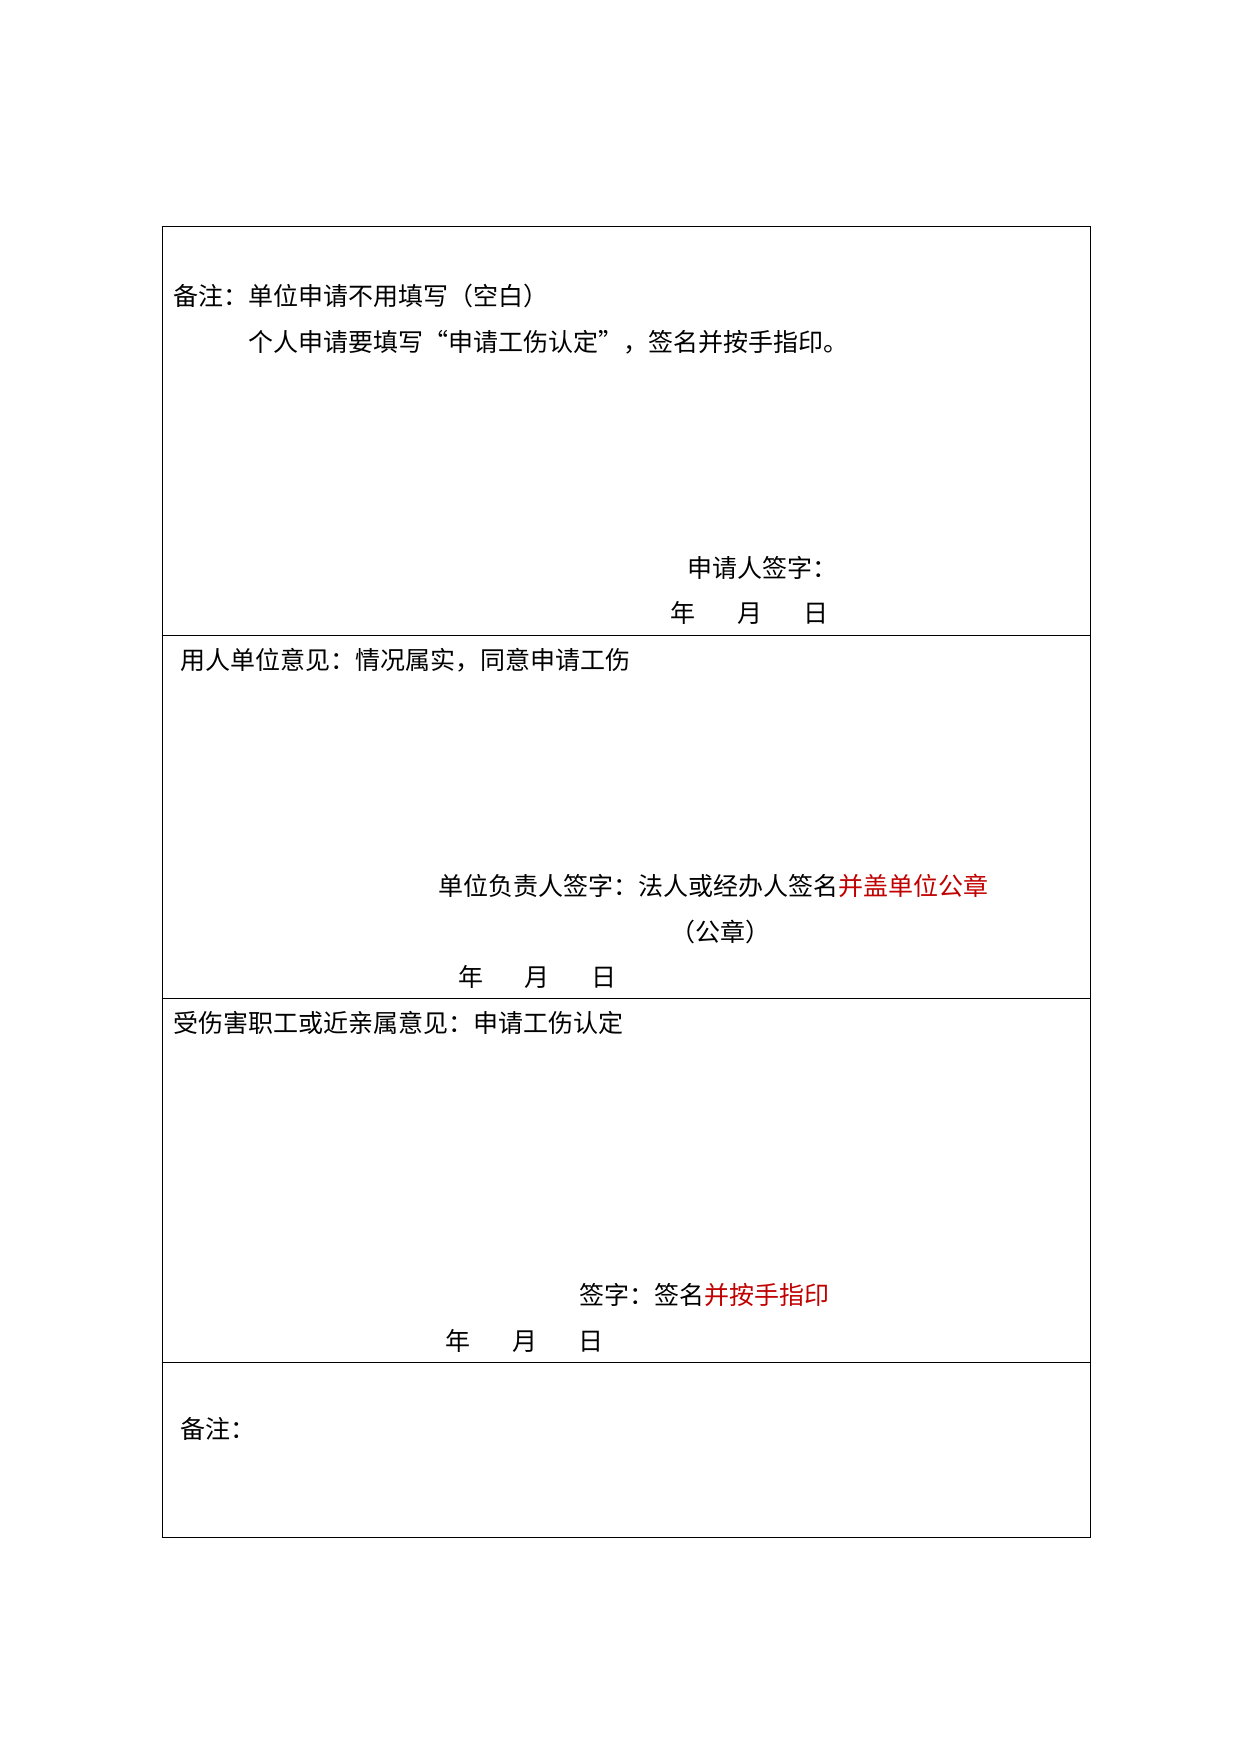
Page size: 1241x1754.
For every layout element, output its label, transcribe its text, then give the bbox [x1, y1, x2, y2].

table_cell 备注： [163, 1363, 1090, 1537]
table_cell 受伤害职工或近亲属意见：申请工伤认定 签字：签名并按手指印 年 月 日 [163, 999, 1090, 1362]
table_cell 用人单位意见：情况属实，同意申请工伤 单位负责人签字：法人或经办人签名并盖单位公章 （公章） 年 月 日 [163, 636, 1090, 998]
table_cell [163, 227, 1090, 635]
